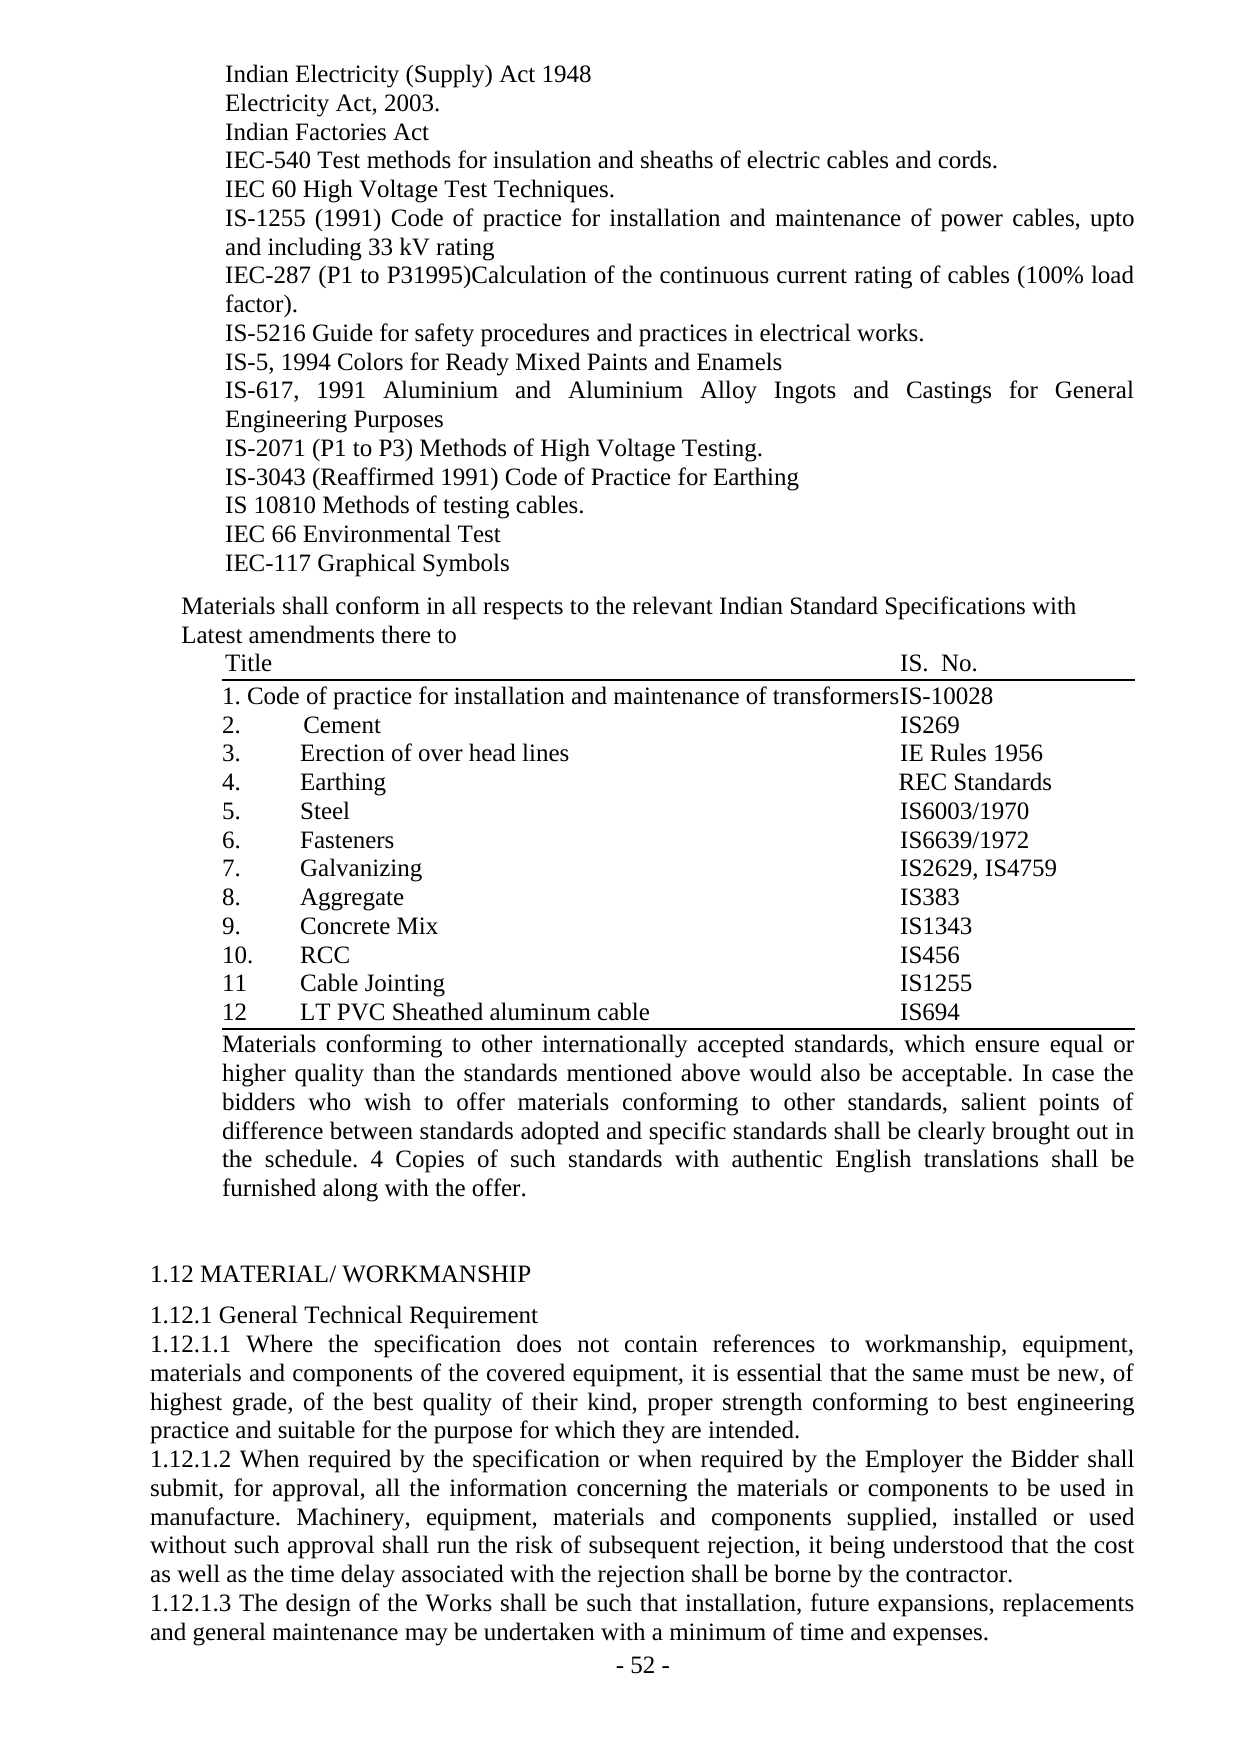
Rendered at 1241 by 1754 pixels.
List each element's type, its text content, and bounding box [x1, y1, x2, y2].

text 1.12.1.1 Where the specification does not contain references to workmanship, equipment, materials and components of the covered equipment, it is essential that the same must be new, of highest grade, of the best quality of their kind, proper strength conforming to best engineering practice and suitable for the purpose for which they are intended. [150, 1329, 1135, 1444]
text Indian Factories Act [150, 117, 1135, 145]
text IEC 66 Environmental Test [150, 519, 1135, 548]
text IS 10810 Methods of testing cables. [150, 490, 1135, 519]
text IS-2071 (P1 to P3) Methods of High Voltage Testing. [150, 433, 1135, 462]
text Title IS. No. [222, 648, 1135, 679]
text IEC-540 Test methods for insulation and sheaths of electric cables and cords. [150, 145, 1135, 174]
text 1. Code of practice for installation and maintenance of transformers IS-10028 [222, 681, 1135, 710]
text IS-617, 1991 Aluminium and Aluminium Alloy Ingots and Castings for General Engineering Purposes [225, 375, 1135, 433]
text 2. Cement IS269 [222, 710, 1135, 738]
text 1.12.1.3 The design of the Works shall be such that installation, future expansions, replacements and general maintenance may be undertaken with a minimum of time and expenses. [150, 1588, 1135, 1645]
text IEC-117 Graphical Symbols [150, 548, 1135, 577]
text Latest amendments there to [150, 620, 1135, 648]
text 1.12 MATERIAL/ WORKMANSHIP [150, 1259, 1135, 1288]
text IEC-287 (P1 to P31995)Calculation of the continuous current rating of cables (100% load factor). [225, 260, 1135, 318]
text 6. Fasteners IS6639/1972 [222, 825, 1135, 853]
text IS-5, 1994 Colors for Ready Mixed Paints and Enamels [150, 347, 1135, 375]
text 8. Aggregate IS383 [222, 882, 1135, 911]
text IS-5216 Guide for safety procedures and practices in electrical works. [150, 318, 1135, 347]
text 9. Concrete Mix IS1343 [222, 911, 1135, 940]
text IS-3043 (Reaffirmed 1991) Code of Practice for Earthing [150, 462, 1135, 490]
text 4. Earthing REC Standards [222, 767, 1135, 796]
text Materials conforming to other internationally accepted standards, which ensure equal or higher quality than the standards mentioned above would also be acceptable. In case the bidders who wish to offer materials conforming to other standards, salient points of difference between standards adopted and specific standards shall be clearly brought out in the schedule. 4 Copies of such standards with authentic English translations shall be furnished along with the offer. [222, 1030, 1135, 1202]
text Materials shall conform in all respects to the relevant Indian Standard Specifications with [150, 591, 1135, 620]
text 11 Cable Jointing IS1255 [222, 968, 1135, 997]
text 5. Steel IS6003/1970 [222, 796, 1135, 825]
text IS-1255 (1991) Code of practice for installation and maintenance of power cables, upto and including 33 kV rating [225, 203, 1135, 260]
text 3. Erection of over head lines IE Rules 1956 [222, 738, 1135, 767]
text Indian Electricity (Supply) Act 1948 [150, 59, 1135, 88]
text 1.12.1.2 When required by the specification or when required by the Employer the Bidder shall submit, for approval, all the information concerning the materials or components to be used in manufacture. Machinery, equipment, materials and components supplied, installed or used without such approval shall run the risk of subsequent rejection, it being understood that the cost as well as the time delay associated with the rejection shall be borne by the contractor. [150, 1444, 1135, 1588]
text IEC 60 High Voltage Test Techniques. [150, 174, 1135, 203]
text 7. Galvanizing IS2629, IS4759 [222, 853, 1135, 882]
text 10. RCC IS456 [222, 940, 1135, 968]
text 1.12.1 General Technical Requirement [150, 1300, 1135, 1329]
text 12 LT PVC Sheathed aluminum cable IS694 [222, 997, 1135, 1028]
text Electricity Act, 2003. [150, 88, 1135, 117]
